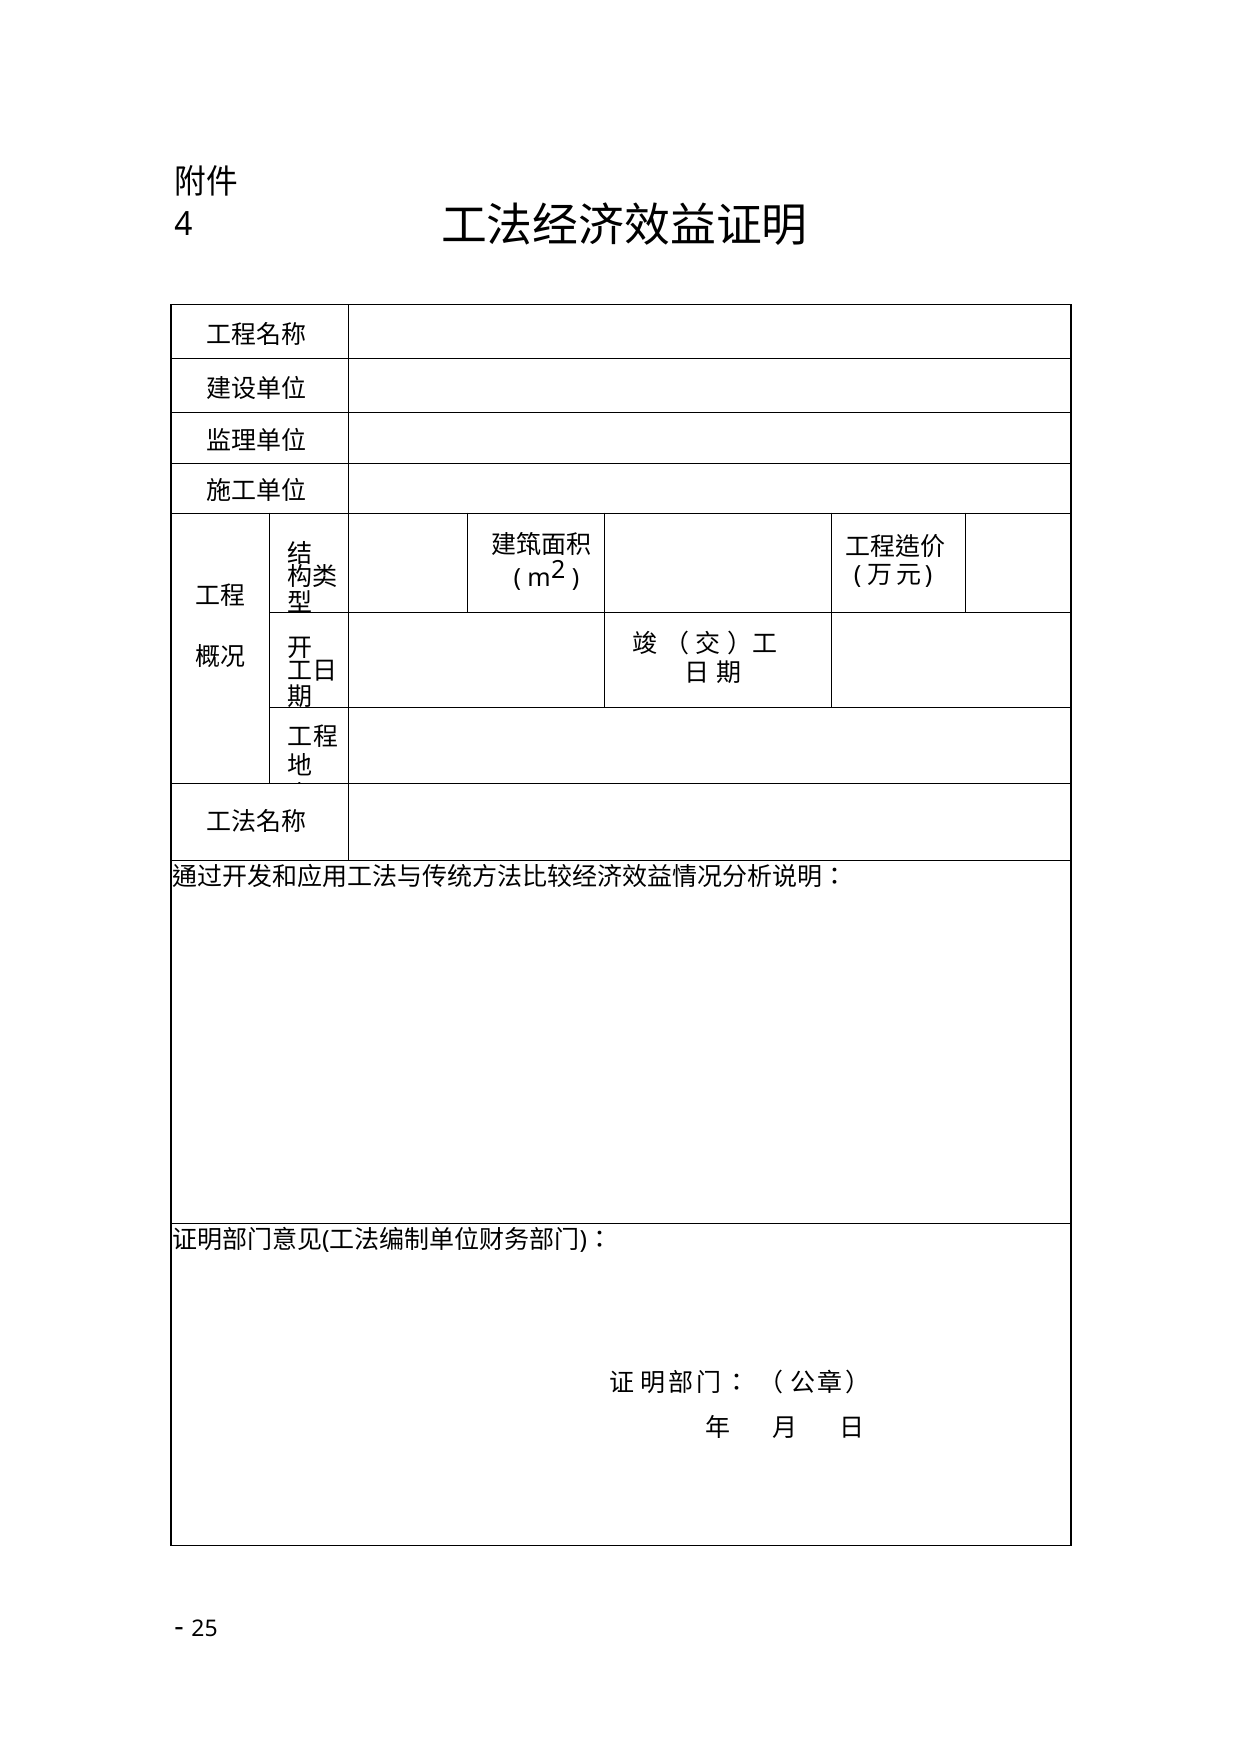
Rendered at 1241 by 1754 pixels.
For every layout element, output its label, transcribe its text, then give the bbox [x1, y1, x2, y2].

table_header [349, 305, 1070, 358]
table_header 工程名称 [172, 305, 348, 358]
table_cell 证明部门意见(工法编制单位财务部门)： 证 明部门： （ 公章） 年 月 日 [172, 1224, 1070, 1545]
table_cell [605, 514, 831, 612]
table_cell 工法名称 [172, 784, 348, 860]
table_cell 结构类型 [270, 514, 348, 612]
table_cell 监理单位 [172, 413, 348, 463]
table_cell 工程地点 [270, 708, 348, 783]
table_cell 建筑面积 ( m2 ) [468, 514, 604, 612]
text 附件4 [174, 160, 257, 243]
table_cell [966, 514, 1070, 612]
table_cell 竣 （ 交 ）工日 期 [605, 613, 831, 707]
table_cell [349, 413, 1070, 463]
table_cell [349, 514, 467, 612]
subtitle 工法经济效益证明 [441, 193, 1086, 255]
table_cell 建设单位 [172, 359, 348, 412]
table_cell [349, 359, 1070, 412]
table_cell 工程概况 [172, 514, 269, 783]
table_cell [349, 708, 1070, 783]
table_cell 通过开发和应用工法与传统方法比较经济效益情况分析说明： [172, 861, 1070, 1223]
table_cell 开工日期 [270, 613, 348, 707]
table_cell [349, 784, 1070, 860]
table_cell [832, 613, 1070, 707]
table_cell [349, 464, 1070, 512]
table_cell 施工单位 [172, 464, 348, 512]
table_cell 工程造价 ( 万元) [832, 514, 965, 612]
table_cell [349, 613, 604, 707]
